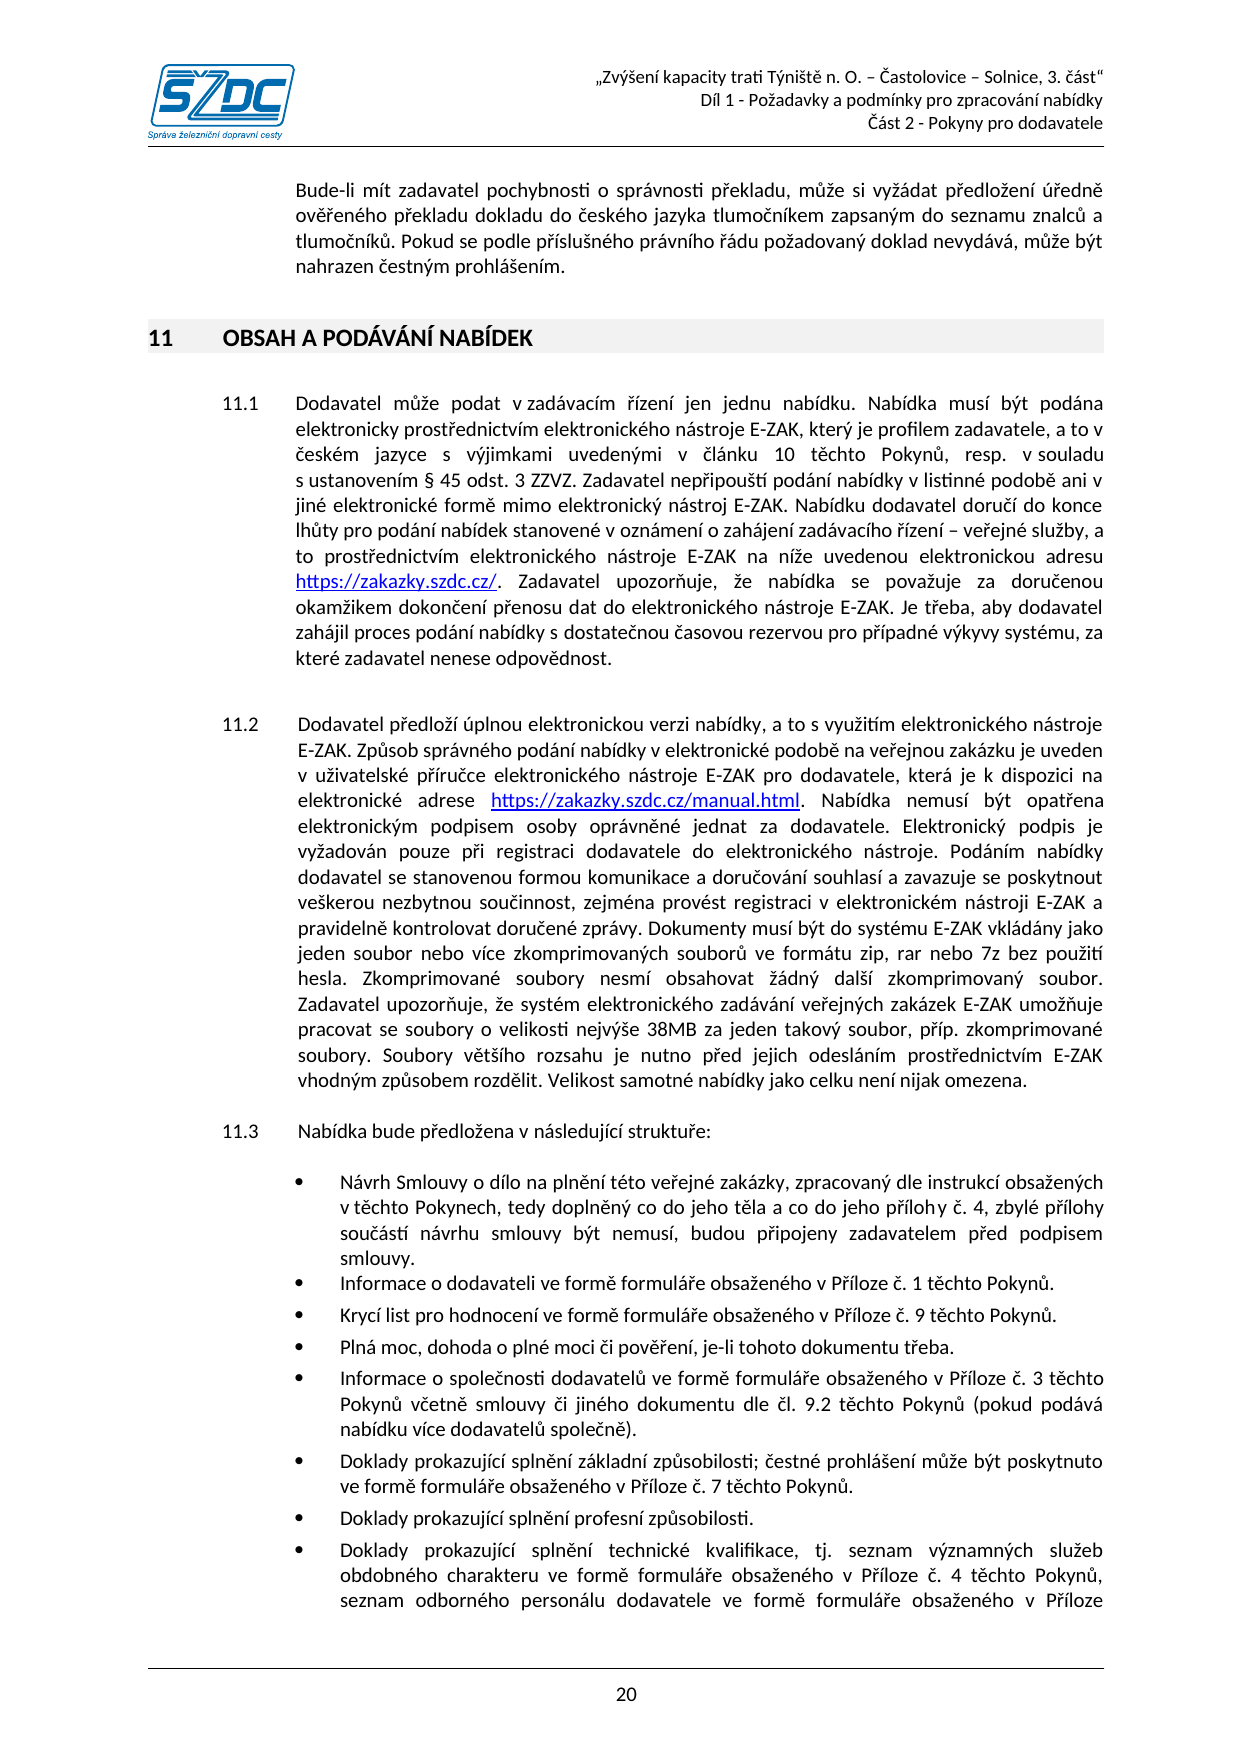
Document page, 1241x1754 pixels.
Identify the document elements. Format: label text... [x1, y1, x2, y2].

list Nabídka bude předložena v následující struktuře: [222, 1118, 1104, 1143]
list Plná moc, dohoda o plné moci či pověření, je-li tohoto dokumentu třeba. [295, 1334, 1104, 1359]
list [295, 1537, 1104, 1613]
list Doklady prokazující splnění základní způsobilosti; čestné prohlášení může být poskytnuto ve formě formuláře obsaženého v Příloze č. 7 těchto Pokynů. [295, 1448, 1104, 1499]
list Doklady prokazující splnění profesní způsobilosti. [295, 1505, 1104, 1531]
list Informace o společnosti dodavatelů ve formě formuláře obsaženého v Příloze č. 3 těchto Pokynů včetně smlouvy či jiného dokumentu dle čl. 9.2 těchto Pokynů (pokud podává nabídku více dodavatelů společně). [295, 1366, 1104, 1442]
list Návrh Smlouvy o dílo na plnění této veřejné zakázky, zpracovaný dle instrukcí obsažených v těchto Pokynech, tedy doplněný co do jeho těla a co do jeho přílohy č. 4, zbylé přílohy součástí návrhu smlouvy být nemusí, budou připojeny zadavatelem před podpisem smlouvy. [295, 1169, 1104, 1271]
list Krycí list pro hodnocení ve formě formuláře obsaženého v Příloze č. 9 těchto Pokynů. [295, 1302, 1104, 1328]
list Dodavatel může podat v zadávacím řízení jen jednu nabídku. Nabídka musí být podána elektronicky prostřednictvím elektronického nástroje E-ZAK, který je profilem zadavatele, a to v českém jazyce s výjimkami uvedenými v článku 10 těchto Pokynů, resp. v souladu s ustanovením § 45 odst. 3 ZZVZ. Zadavatel nepřipouští podání nabídky v listinné podobě ani v jiné elektronické formě mimo elektronický nástroj E-ZAK. Nabídku dodavatel doručí do konce lhůty pro podání nabídek stanovené v oznámení o zahájení zadávacího řízení – veřejné služby, a to prostřednictvím elektronického nástroje E-ZAK na níže uvedenou elektronickou adresu https://zakazky.szdc.cz/. Zadavatel upozorňuje, že nabídka se považuje za doručenou okamžikem dokončení přenosu dat do elektronického nástroje E-ZAK. Je třeba, aby dodavatel zahájil proces podání nabídky s dostatečnou časovou rezervou pro případné výkyvy systému, za které zadavatel nenese odpovědnost. [222, 391, 1104, 670]
subtitle OBSAH A PODÁVÁNÍ NABÍDEK [148, 319, 1104, 353]
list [222, 177, 1104, 279]
list Dodavatel předloží úplnou elektronickou verzi nabídky, a to s využitím elektronického nástroje E-ZAK. Způsob správného podání nabídky v elektronické podobě na veřejnou zakázku je uveden v uživatelské příručce elektronického nástroje E-ZAK pro dodavatele, která je k dispozici na elektronické adrese https://zakazky.szdc.cz/manual.html. Nabídka nemusí být opatřena elektronickým podpisem osoby oprávněné jednat za dodavatele. Elektronický podpis je vyžadován pouze při registraci dodavatele do elektronického nástroje. Podáním nabídky dodavatel se stanovenou formou komunikace a doručování souhlasí a zavazuje se poskytnout veškerou nezbytnou součinnost, zejména provést registraci v elektronickém nástroji E-ZAK a pravidelně kontrolovat doručené zprávy. Dokumenty musí být do systému E-ZAK vkládány jako jeden soubor nebo více zkomprimovaných souborů ve formátu zip, rar nebo 7z bez použití hesla. Zkomprimované soubory nesmí obsahovat žádný další zkomprimovaný soubor. Zadavatel upozorňuje, že systém elektronického zadávání veřejných zakázek E-ZAK umožňuje pracovat se soubory o velikosti nejvýše 38MB za jeden takový soubor, příp. zkomprimované soubory. Soubory většího rozsahu je nutno před jejich odesláním prostřednictvím E-ZAK vhodným způsobem rozdělit. Velikost samotné nabídky jako celku není nijak omezena. [222, 711, 1104, 1093]
list Informace o dodavateli ve formě formuláře obsaženého v Příloze č. 1 těchto Pokynů. [295, 1271, 1104, 1296]
